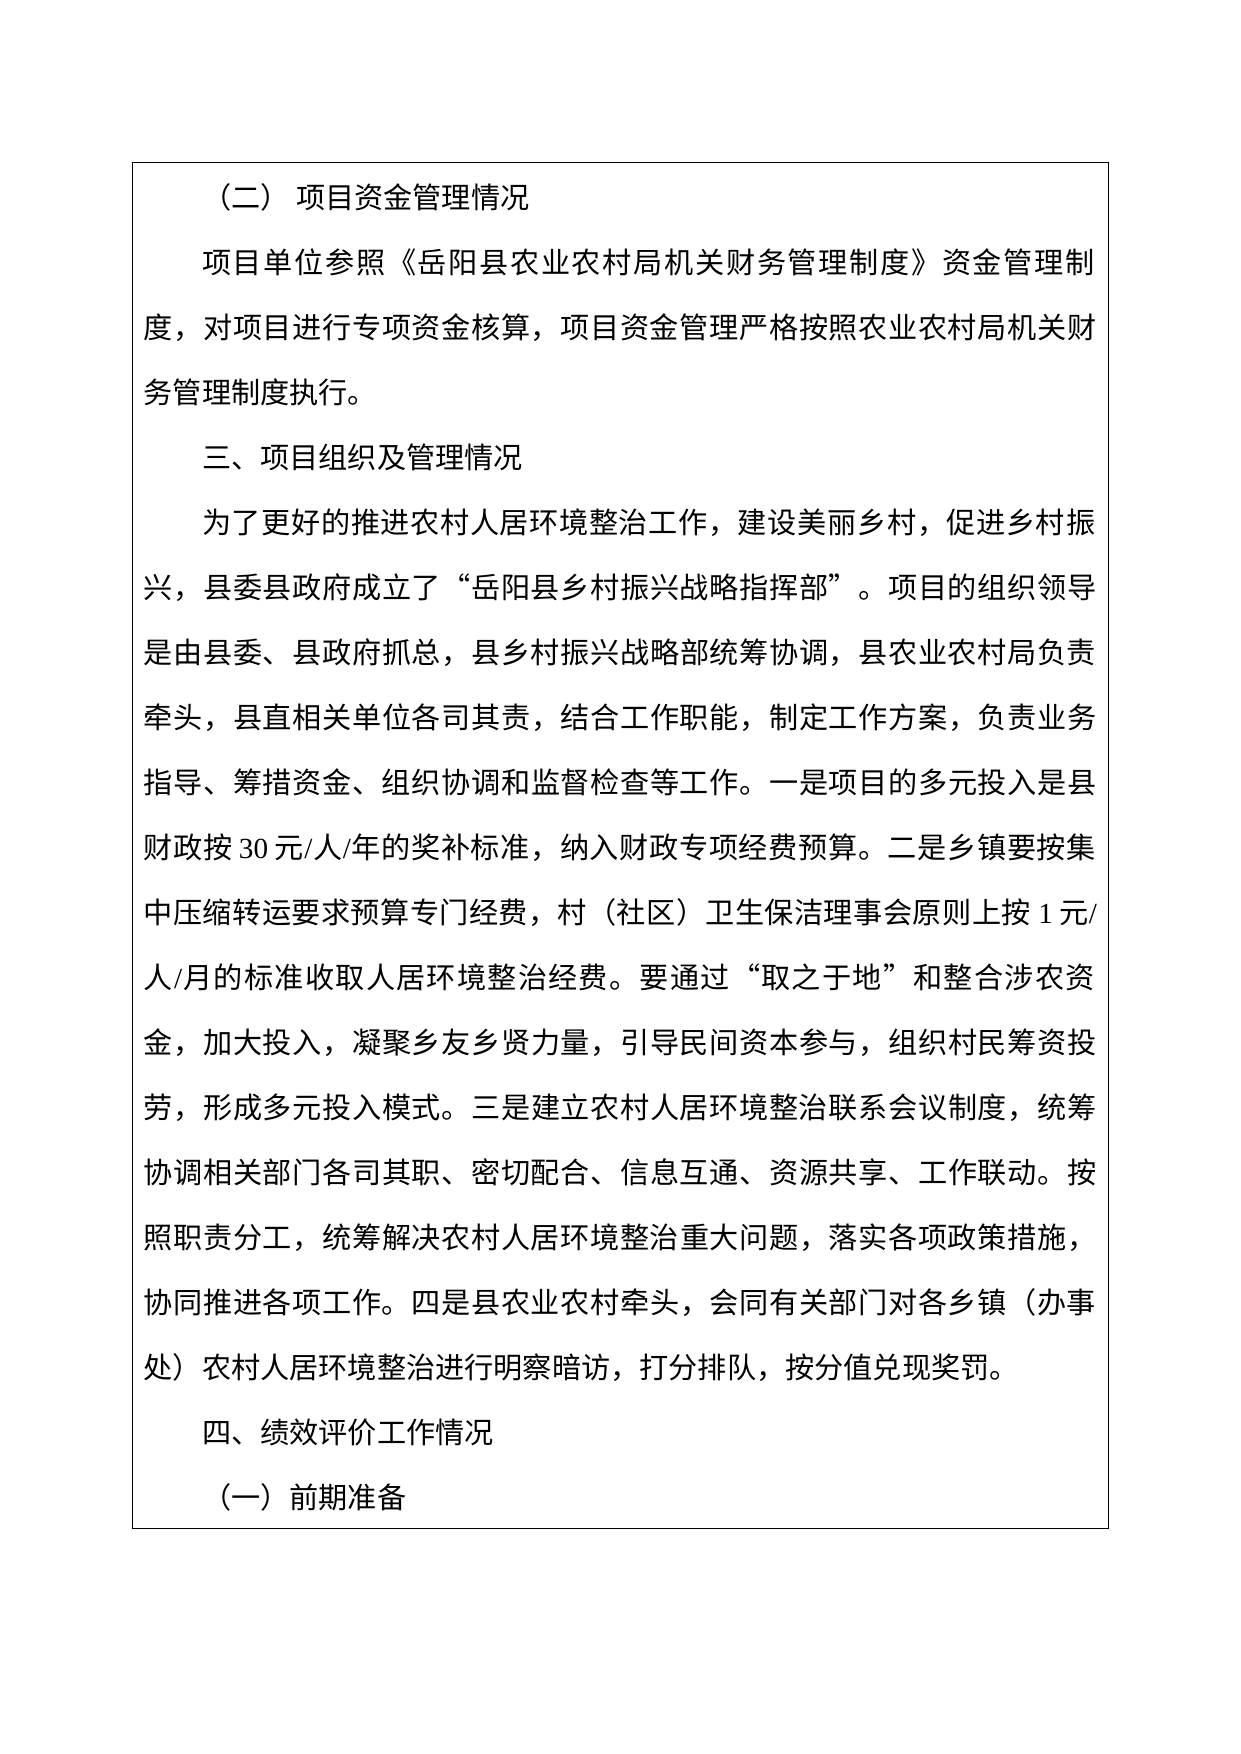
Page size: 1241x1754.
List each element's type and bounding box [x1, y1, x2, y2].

table_header [133, 163, 1108, 1528]
